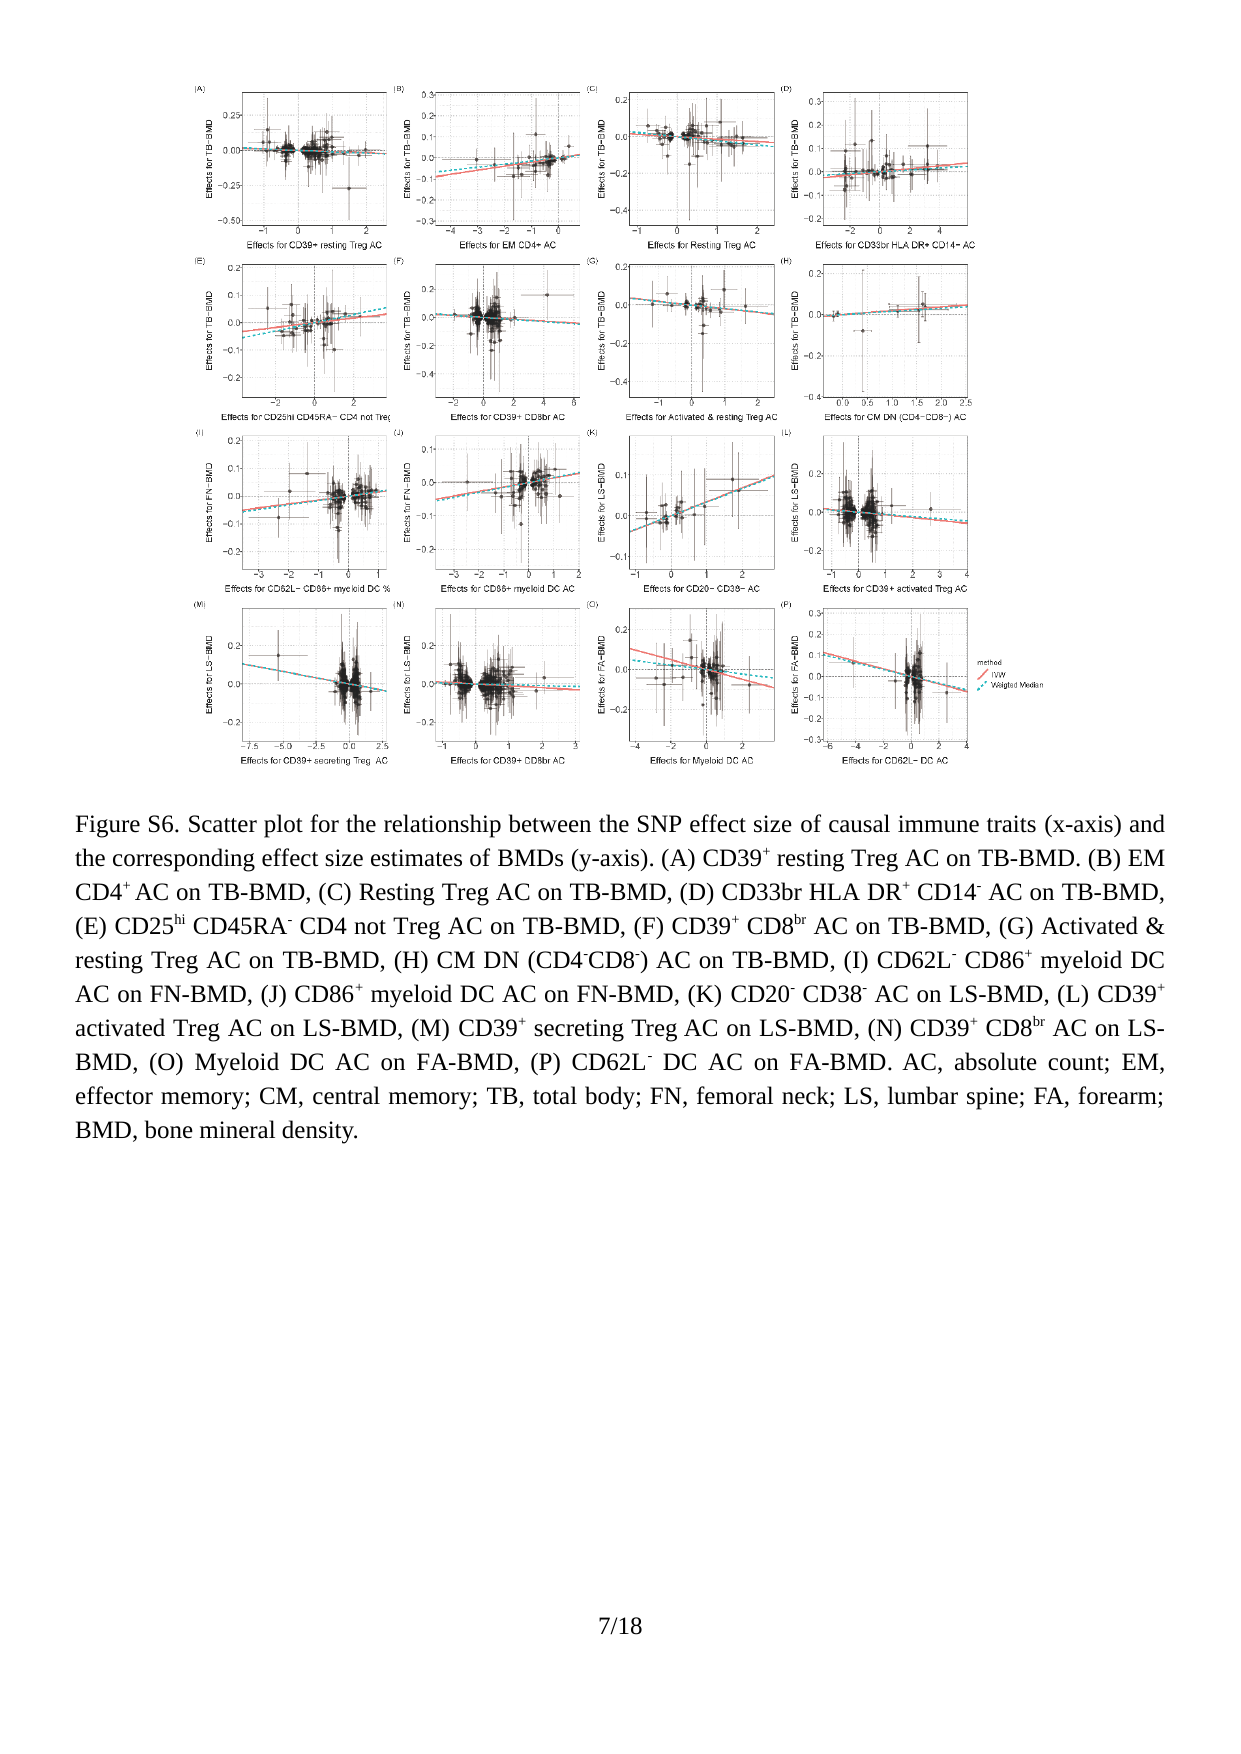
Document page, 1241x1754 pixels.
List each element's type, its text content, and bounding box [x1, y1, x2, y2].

text Figure S6. Scatter plot for the relationship between the SNP effect size of causal immune traits (x-axis) and the corresponding effect size estimates of BMDs (y-axis). (A) CD39+ resting Treg AC on TB-BMD. (B) EM CD4+ AC on TB-BMD, (C) Resting Treg AC on TB-BMD, (D) CD33br HLA DR+ CD14- AC on TB-BMD, (E) CD25hi CD45RA- CD4 not Treg AC on TB-BMD, (F) CD39+ CD8br AC on TB-BMD, (G) Activated & resting Treg AC on TB-BMD, (H) CM DN (CD4-CD8-) AC on TB-BMD, (I) CD62L- CD86+ myeloid DC AC on FN-BMD, (J) CD86+ myeloid DC AC on FN-BMD, (K) CD20- CD38- AC on LS-BMD, (L) CD39+ activated Treg AC on LS-BMD, (M) CD39+ secreting Treg AC on LS-BMD, (N) CD39+ CD8br AC on LS-BMD, (O) Myeloid DC AC on FA-BMD, (P) CD62L- DC AC on FA-BMD. AC, absolute count; EM, effector memory; CM, central memory; TB, total body; FN, femoral neck; LS, lumbar spine; FA, forearm; BMD, bone mineral density. [75, 806, 1165, 1146]
picture [187, 78, 1053, 772]
